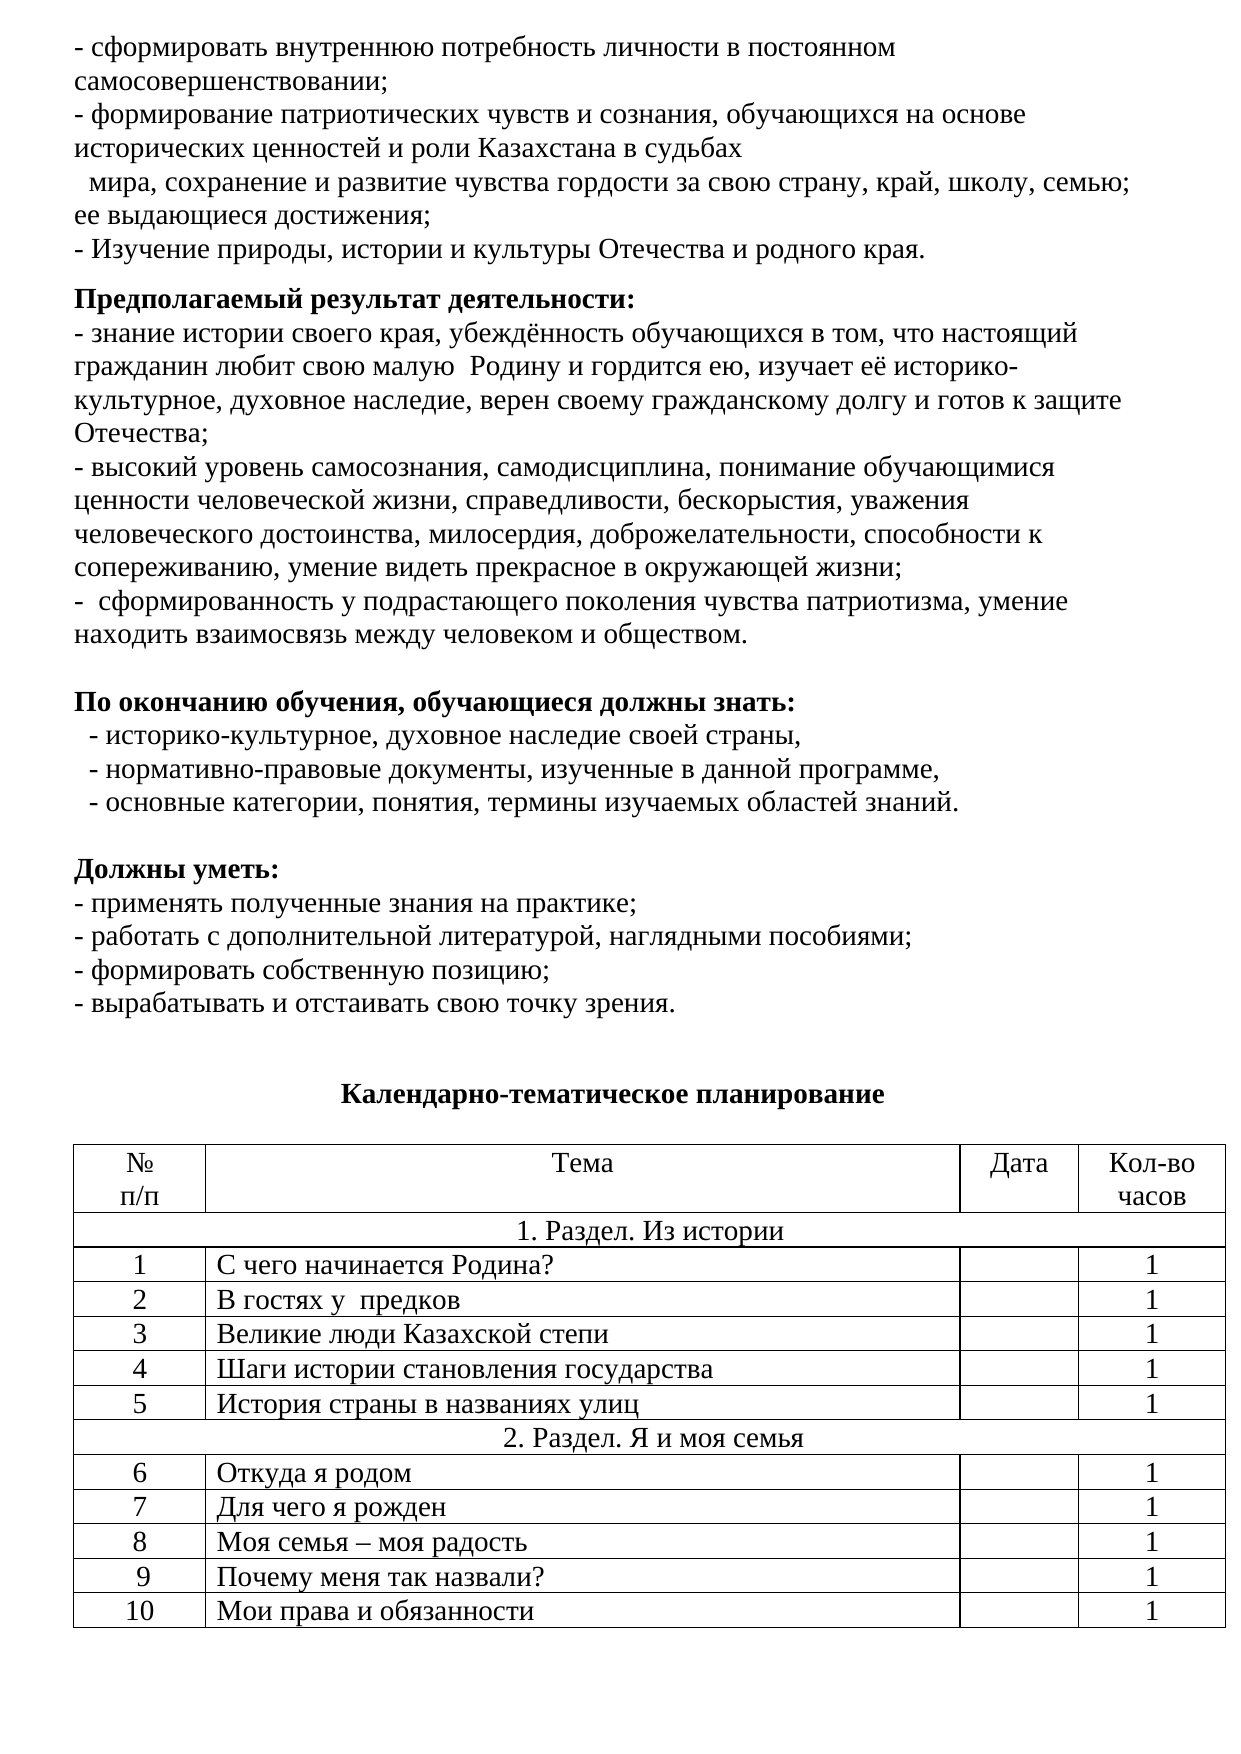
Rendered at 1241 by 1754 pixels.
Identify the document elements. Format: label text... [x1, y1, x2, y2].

table_header Дата [961, 1145, 1078, 1212]
table_cell [961, 1351, 1078, 1385]
table_cell 10 [74, 1593, 205, 1627]
table_cell [961, 1559, 1078, 1592]
text - сформировать внутреннюю потребность личности в постоянном самосовершенствовании; [74, 29, 1152, 97]
text - работать с дополнительной литературой, наглядными пособиями; [74, 918, 1152, 952]
table_cell Для чего я рожден [206, 1490, 959, 1523]
table_cell [961, 1248, 1078, 1281]
table_cell 7 [74, 1490, 205, 1523]
text - знание истории своего края, убеждённость обучающихся в том, что настоящий гражданин любит свою малую Родину и гордится ею, изучает её историко-культурное, духовное наследие, верен своему гражданскому долгу и готов к защите Отечества; [74, 315, 1152, 449]
table_cell [961, 1282, 1078, 1316]
table_cell 1 [1079, 1386, 1225, 1419]
text - основные категории, понятия, термины изучаемых областей знаний. [74, 784, 1152, 818]
table_cell 1. Раздел. Из истории [74, 1213, 1225, 1246]
table_header Тема [206, 1145, 959, 1212]
table_cell История страны в названиях улиц [206, 1386, 959, 1419]
table_cell Моя семья – моя радость [206, 1524, 959, 1558]
table_cell 1 [1079, 1455, 1225, 1488]
table_cell Почему меня так назвали? [206, 1559, 959, 1592]
text Предполагаемый результат деятельности: [74, 281, 1152, 315]
text - нормативно-правовые документы, изученные в данной программе, [74, 751, 1152, 784]
table_cell 8 [74, 1524, 205, 1558]
table_cell 1 [1079, 1559, 1225, 1592]
text По окончанию обучения, обучающиеся должны знать: [74, 684, 1152, 717]
table_cell Мои права и обязанности [206, 1593, 959, 1627]
table_cell С чего начинается Родина? [206, 1248, 959, 1281]
table_cell 3 [74, 1317, 205, 1350]
text - формировать собственную позицию; [74, 952, 1152, 986]
table_cell [961, 1490, 1078, 1523]
table_cell 1 [1079, 1593, 1225, 1627]
table_cell [961, 1317, 1078, 1350]
table_cell [961, 1455, 1078, 1488]
text мира, сохранение и развитие чувства гордости за свою страну, край, школу, семью; ее выдающиеся достижения; [74, 164, 1152, 231]
text - Изучение природы, истории и культуры Отечества и родного края. [74, 231, 1152, 264]
table_cell 1 [74, 1248, 205, 1281]
table_cell 2 [74, 1282, 205, 1316]
table_cell [961, 1593, 1078, 1627]
table_cell 1 [1079, 1248, 1225, 1281]
text Календарно-тематическое планирование [74, 1077, 1152, 1110]
table_cell 1 [1079, 1317, 1225, 1350]
table_header Кол-во часов [1079, 1145, 1225, 1212]
text - сформированность у подрастающего поколения чувства патриотизма, умение находить взаимосвязь между человеком и обществом. [74, 583, 1152, 650]
table_cell 9 [74, 1559, 205, 1592]
table_cell 4 [74, 1351, 205, 1385]
table_cell 1 [1079, 1524, 1225, 1558]
table_cell 1 [1079, 1282, 1225, 1316]
text Должны уметь: [74, 851, 1152, 885]
text - историко-культурное, духовное наследие своей страны, [74, 717, 1152, 751]
table_header № п/п [74, 1145, 205, 1212]
table_cell 6 [74, 1455, 205, 1488]
table_cell Шаги истории становления государства [206, 1351, 959, 1385]
text - формирование патриотических чувств и сознания, обучающихся на основе исторических ценностей и роли Казахстана в судьбах [74, 97, 1152, 164]
table_cell 1 [1079, 1351, 1225, 1385]
table_cell Великие люди Казахской степи [206, 1317, 959, 1350]
table_cell [961, 1386, 1078, 1419]
table_cell В гостях у предков [206, 1282, 959, 1316]
text - вырабатывать и отстаивать свою точку зрения. [74, 986, 1152, 1019]
table_cell 5 [74, 1386, 205, 1419]
table_cell 2. Раздел. Я и моя семья [74, 1420, 1225, 1454]
text - высокий уровень самосознания, самодисциплина, понимание обучающимися ценности человеческой жизни, справедливости, бескорыстия, уважения человеческого достоинства, милосердия, доброжелательности, способности к сопереживанию, умение видеть прекрасное в окружающей жизни; [74, 449, 1152, 583]
table_cell [961, 1524, 1078, 1558]
table_cell Откуда я родом [206, 1455, 959, 1488]
text - применять полученные знания на практике; [74, 885, 1152, 918]
table_cell 1 [1079, 1490, 1225, 1523]
